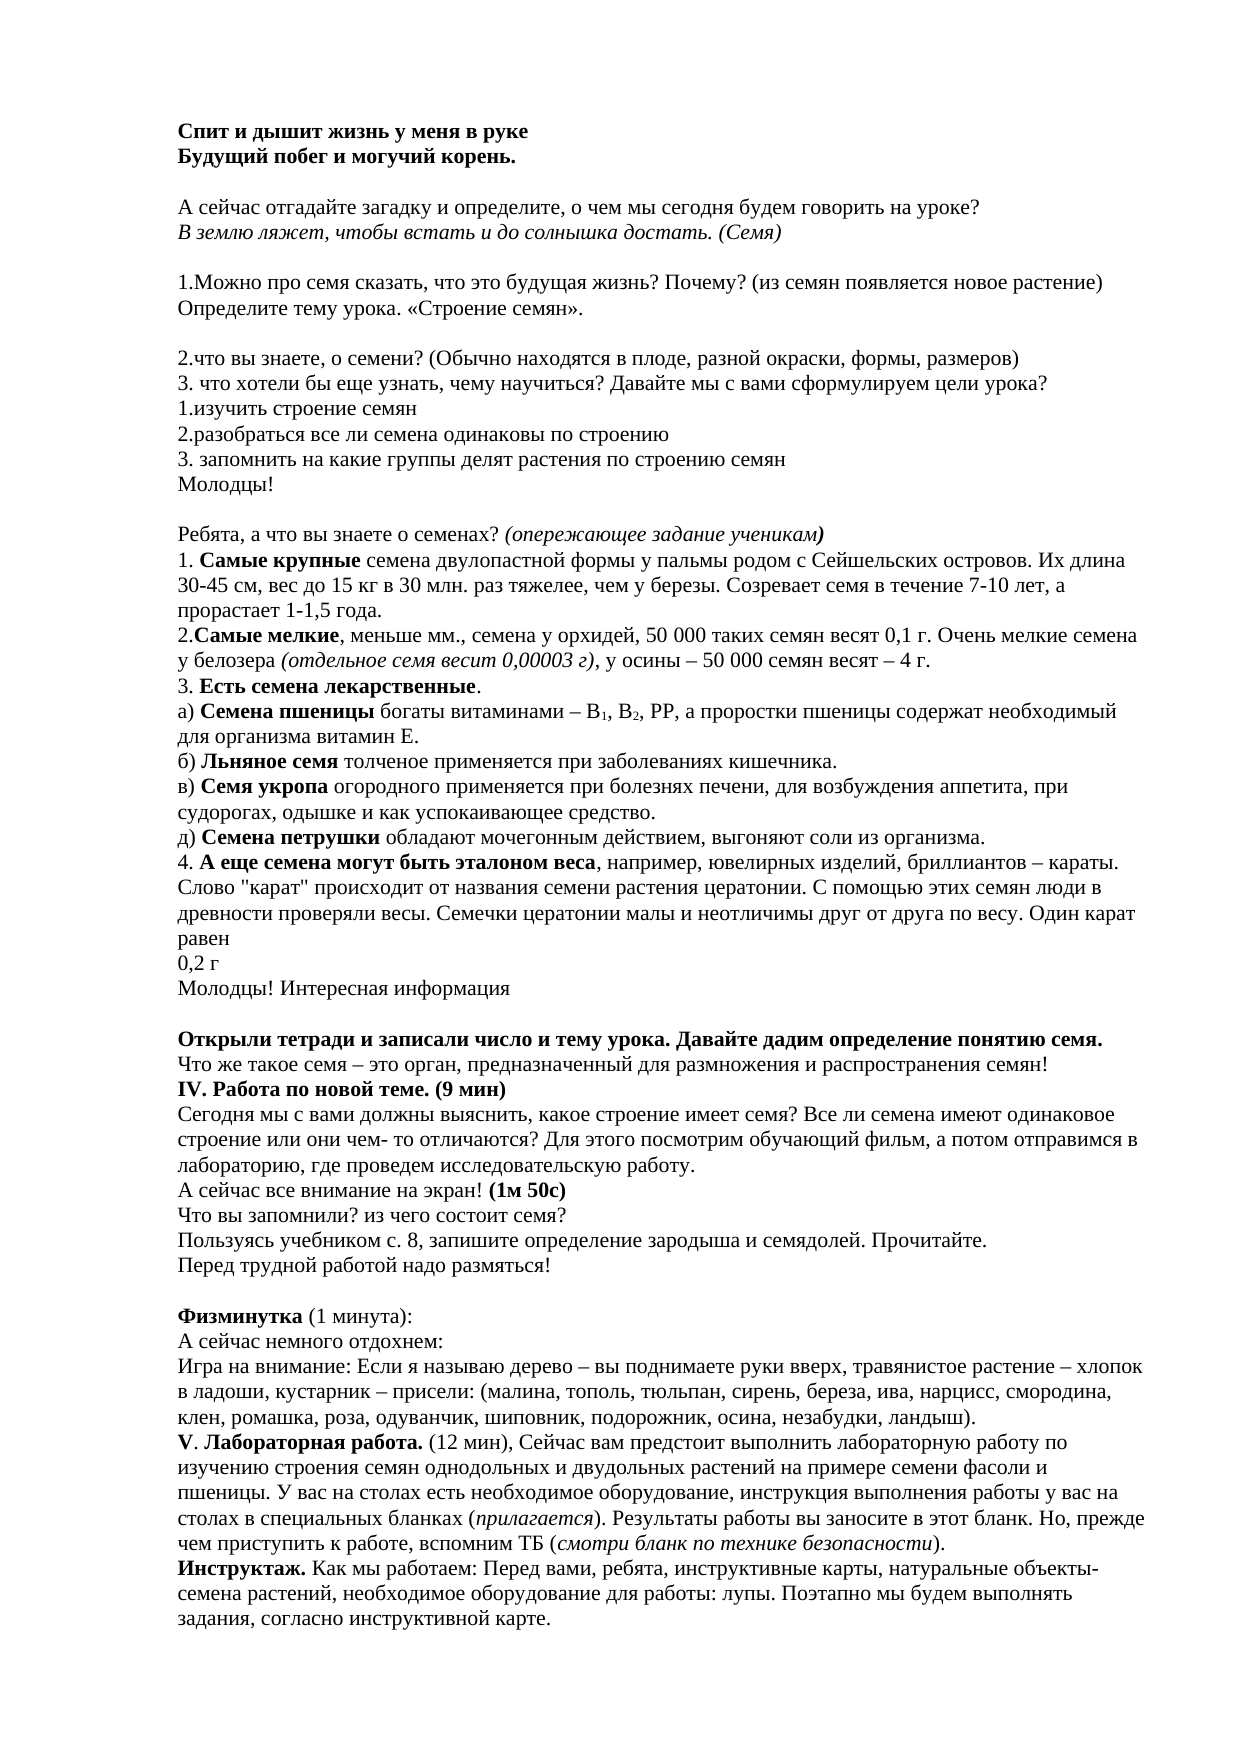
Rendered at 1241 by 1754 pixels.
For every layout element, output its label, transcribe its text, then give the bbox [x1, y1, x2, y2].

text 1.изучить строение семян [177, 395, 1152, 421]
text Инструктаж. Как мы работаем: Перед вами, ребята, инструктивные карты, натуральные объекты- семена растений, необходимое оборудование для работы: лупы. Поэтапно мы будем выполнять задания, согласно инструктивной карте. [177, 1555, 1152, 1631]
text Определите тему урока. «Строение семян». [177, 294, 1152, 320]
text В землю ляжет, чтобы встать и до солнышка достать. (Семя) [177, 219, 1152, 244]
text IV. Работа по новой теме. (9 мин) [177, 1076, 1152, 1101]
text а) Семена пшеницы богаты витаминами – В1, В2, РР, а проростки пшеницы содержат необходимый для организма витамин Е. [177, 698, 1152, 748]
text Молодцы! [177, 471, 1152, 496]
text Пользуясь учебником с. 8, запишите определение зародыша и семядолей. Прочитайте. [177, 1227, 1152, 1252]
text Открыли тетради и записали число и тему урока. Давайте дадим определение понятию семя. [177, 1026, 1152, 1051]
text А сейчас немного отдохнем: [177, 1328, 1152, 1353]
text 2.что вы знаете, о семени? (Обычно находятся в плоде, разной окраски, формы, размеров) [177, 345, 1152, 370]
text 3. что хотели бы еще узнать, чему научиться? Давайте мы с вами сформулируем цели урока? [177, 370, 1152, 395]
text Молодцы! Интересная информация [177, 975, 1152, 1000]
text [177, 118, 1152, 168]
text Что вы запомнили? из чего состоит семя? [177, 1202, 1152, 1227]
text Физминутка (1 минута): [177, 1303, 1152, 1328]
text Сегодня мы с вами должны выяснить, какое строение имеет семя? Все ли семена имеют одинаковое строение или они чем- то отличаются? Для этого посмотрим обучающий фильм, а потом отправимся в лабораторию, где проведем исследовательскую работу. [177, 1101, 1152, 1177]
text 3. запомнить на какие группы делят растения по строению семян [177, 446, 1152, 471]
text 2.разобраться все ли семена одинаковы по строению [177, 421, 1152, 446]
text Ребята, а что вы знаете о семенах? (опережающее задание ученикам) [177, 521, 1152, 547]
text 3. Есть семена лекарственные. [177, 673, 1152, 698]
text 2.Самые мелкие, меньше мм., семена у орхидей, 50 000 таких семян весят 0,1 г. Очень мелкие семена у белозера (отдельное семя весит 0,00003 г), у осины – 50 000 семян весят – 4 г. [177, 622, 1152, 673]
text д) Семена петрушки обладают мочегонным действием, выгоняют соли из организма. [177, 824, 1152, 849]
text V. Лабораторная работа. (12 мин), Сейчас вам предстоит выполнить лабораторную работу по изучению строения семян однодольных и двудольных растений на примере семени фасоли и пшеницы. У вас на столах есть необходимое оборудование, инструкция выполнения работы у вас на столах в специальных бланках (прилагается). Результаты работы вы заносите в этот бланк. Но, прежде чем приступить к работе, вспомним ТБ (смотри бланк по технике безопасности). [177, 1429, 1152, 1555]
text 1.Можно про семя сказать, что это будущая жизнь? Почему? (из семян появляется новое растение) [177, 269, 1152, 294]
text А сейчас все внимание на экран! (1м 50с) [177, 1177, 1152, 1202]
text А сейчас отгадайте загадку и определите, о чем мы сегодня будем говорить на уроке? [177, 194, 1152, 219]
text 1. Самые крупные семена двулопастной формы у пальмы родом с Сейшельских островов. Их длина 30-45 см, вес до 15 кг в 30 млн. раз тяжелее, чем у березы. Созревает семя в течение 7-10 лет, а прорастает 1-1,5 года. [177, 547, 1152, 622]
text в) Семя укропа огородного применяется при болезнях печени, для возбуждения аппетита, при судорогах, одышке и как успокаивающее средство. [177, 773, 1152, 824]
text Что же такое семя – это орган, предназначенный для размножения и распространения семян! [177, 1051, 1152, 1076]
text б) Льняное семя толченое применяется при заболеваниях кишечника. [177, 748, 1152, 773]
text Перед трудной работой надо размяться! [177, 1252, 1152, 1278]
text 0,2 г [177, 950, 1152, 975]
text Игра на внимание: Если я называю дерево – вы поднимаете руки вверх, травянистое растение – хлопок в ладоши, кустарник – присели: (малина, тополь, тюльпан, сирень, береза, ива, нарцисс, смородина, клен, ромашка, роза, одуванчик, шиповник, подорожник, осина, незабудки, ландыш). [177, 1353, 1152, 1429]
text 4. А еще семена могут быть эталоном веса, например, ювелирных изделий, бриллиантов – караты. Слово "карат" происходит от названия семени растения цератонии. С помощью этих семян люди в древности проверяли весы. Семечки цератонии малы и неотличимы друг от друга по весу. Один карат равен [177, 849, 1152, 950]
